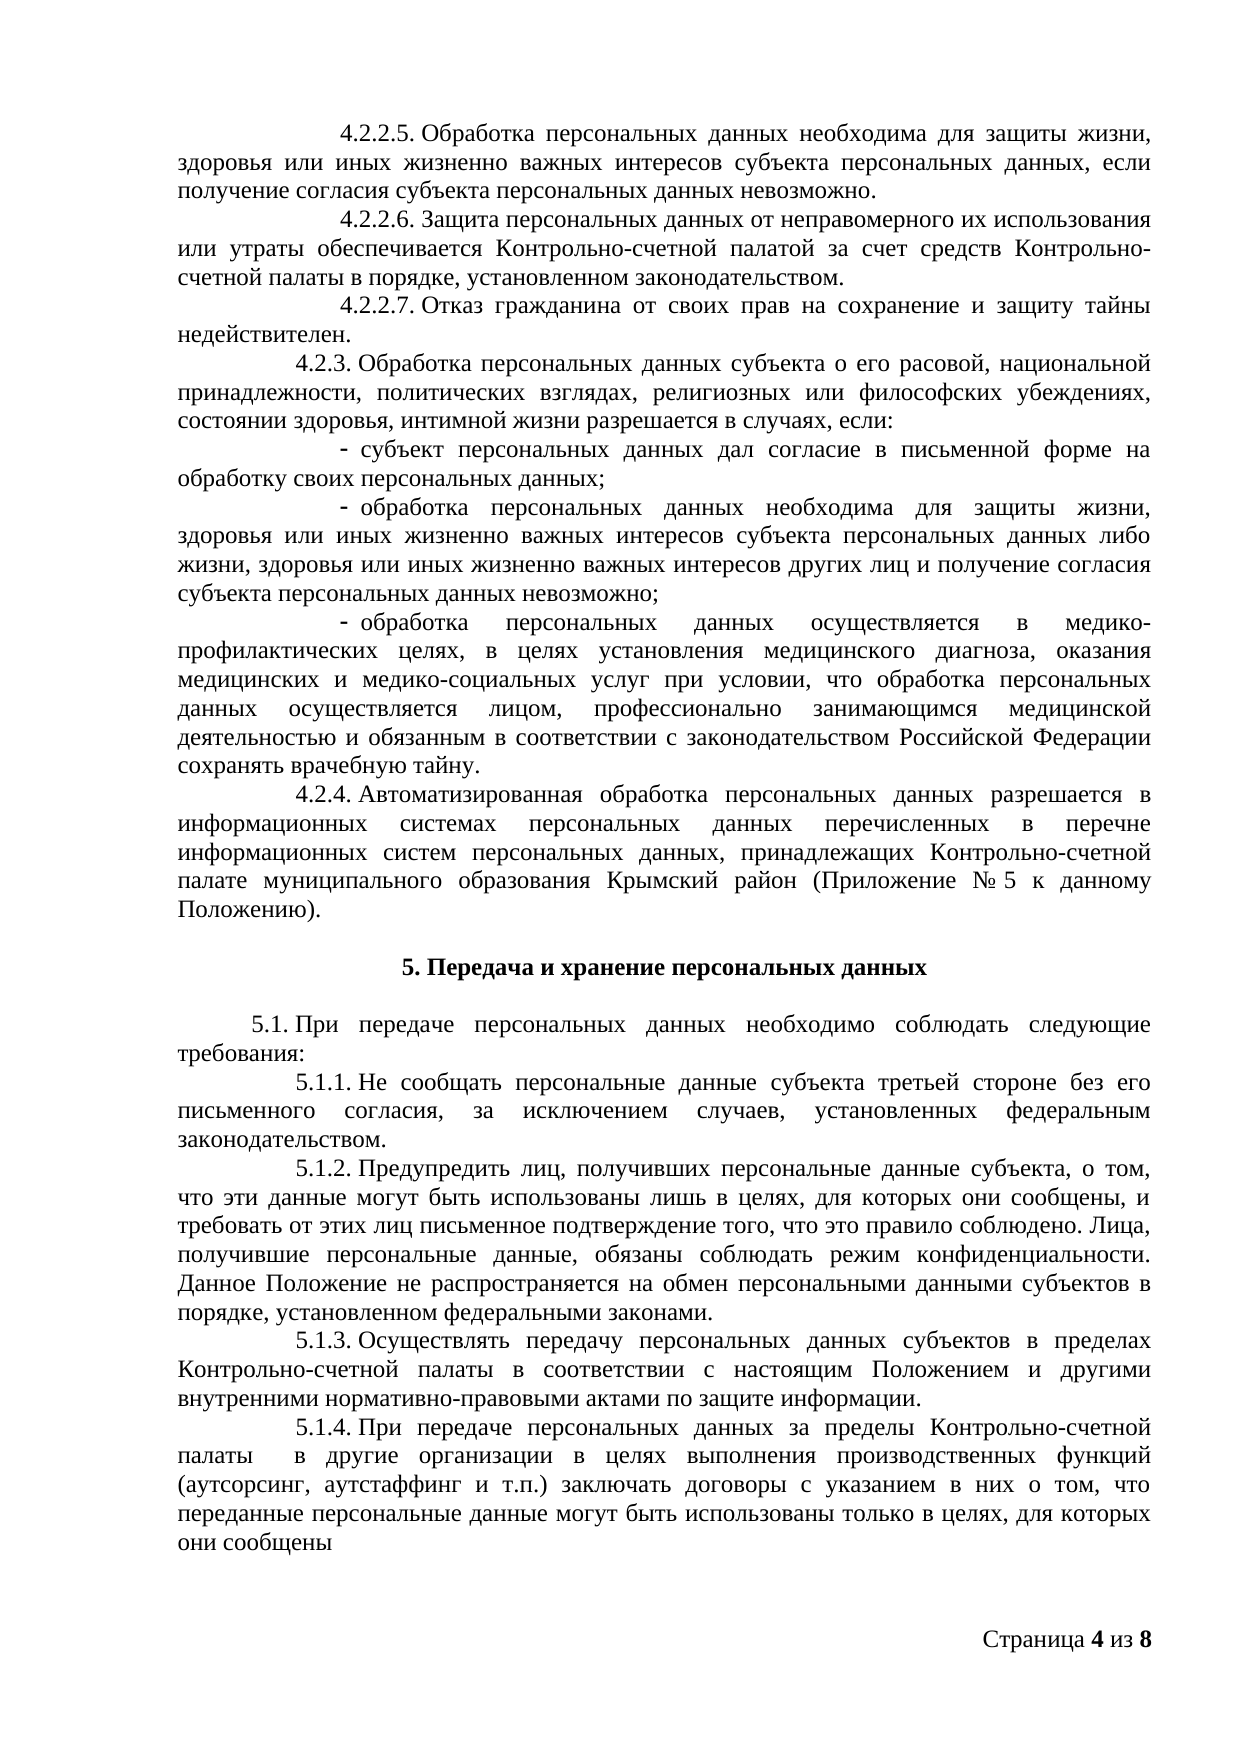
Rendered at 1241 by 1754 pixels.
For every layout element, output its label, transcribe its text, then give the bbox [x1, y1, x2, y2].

list Осуществлять передачу персональных данных субъектов в пределах Контрольно-счетной палаты в соответствии с настоящим Положением и другими внутренними нормативно-правовыми актами по защите информации. [177, 1326, 1152, 1412]
list Не сообщать персональные данные субъекта третьей стороне без его письменного согласия, за исключением случаев, установленных федеральным законодательством. [177, 1067, 1152, 1153]
list Отказ гражданина от своих прав на сохранение и защиту тайны недействителен. [177, 291, 1152, 348]
list обработка персональных данных необходима для защиты жизни, здоровья или иных жизненно важных интересов субъекта персональных данных либо жизни, здоровья или иных жизненно важных интересов других лиц и получение согласия субъекта персональных данных невозможно; [177, 492, 1152, 607]
list Обработка персональных данных субъекта о его расовой, национальной принадлежности, политических взглядах, религиозных или философских убеждениях, состоянии здоровья, интимной жизни разрешается в случаях, если: [177, 348, 1152, 434]
list При передаче персональных данных необходимо соблюдать следующие требования: [177, 1009, 1152, 1067]
title Защита персональных данных от неправомерного их использования или утраты обеспечивается Контрольно-счетной палатой за счет средств Контрольно-счетной палаты в порядке, установленном законодательством. [177, 204, 1152, 291]
list обработка персональных данных осуществляется в медико-профилактических целях, в целях установления медицинского диагноза, оказания медицинских и медико-социальных услуг при условии, что обработка персональных данных осуществляется лицом, профессионально занимающимся медицинской деятельностью и обязанным в соответствии с законодательством Российской Федерации сохранять врачебную тайну. [177, 607, 1152, 779]
list Передача и хранение персональных данных [177, 952, 1152, 981]
list субъект персональных данных дал согласие в письменной форме на обработку своих персональных данных; [177, 434, 1152, 492]
list Автоматизированная обработка персональных данных разрешается в информационных системах персональных данных перечисленных в перечне информационных систем персональных данных, принадлежащих Контрольно-счетной палате муниципального образования Крымский район (Приложение № 5 к данному Положению). [177, 779, 1152, 923]
list Предупредить лиц, получивших персональные данные субъекта, о том, что эти данные могут быть использованы лишь в целях, для которых они сообщены, и требовать от этих лиц письменное подтверждение того, что это правило соблюдено. Лица, получившие персональные данные, обязаны соблюдать режим конфиденциальности. Данное Положение не распространяется на обмен персональными данными субъектов в порядке, установленном федеральными законами. [177, 1153, 1152, 1326]
list Обработка персональных данных необходима для защиты жизни, здоровья или иных жизненно важных интересов субъекта персональных данных, если получение согласия субъекта персональных данных невозможно. [177, 118, 1152, 204]
list При передаче персональных данных за пределы Контрольно-счетной палаты в другие организации в целях выполнения производственных функций (аутсорсинг, аутстаффинг и т.п.) заключать договоры с указанием в них о том, что переданные персональные данные могут быть использованы только в целях, для которых они сообщены [177, 1412, 1152, 1556]
